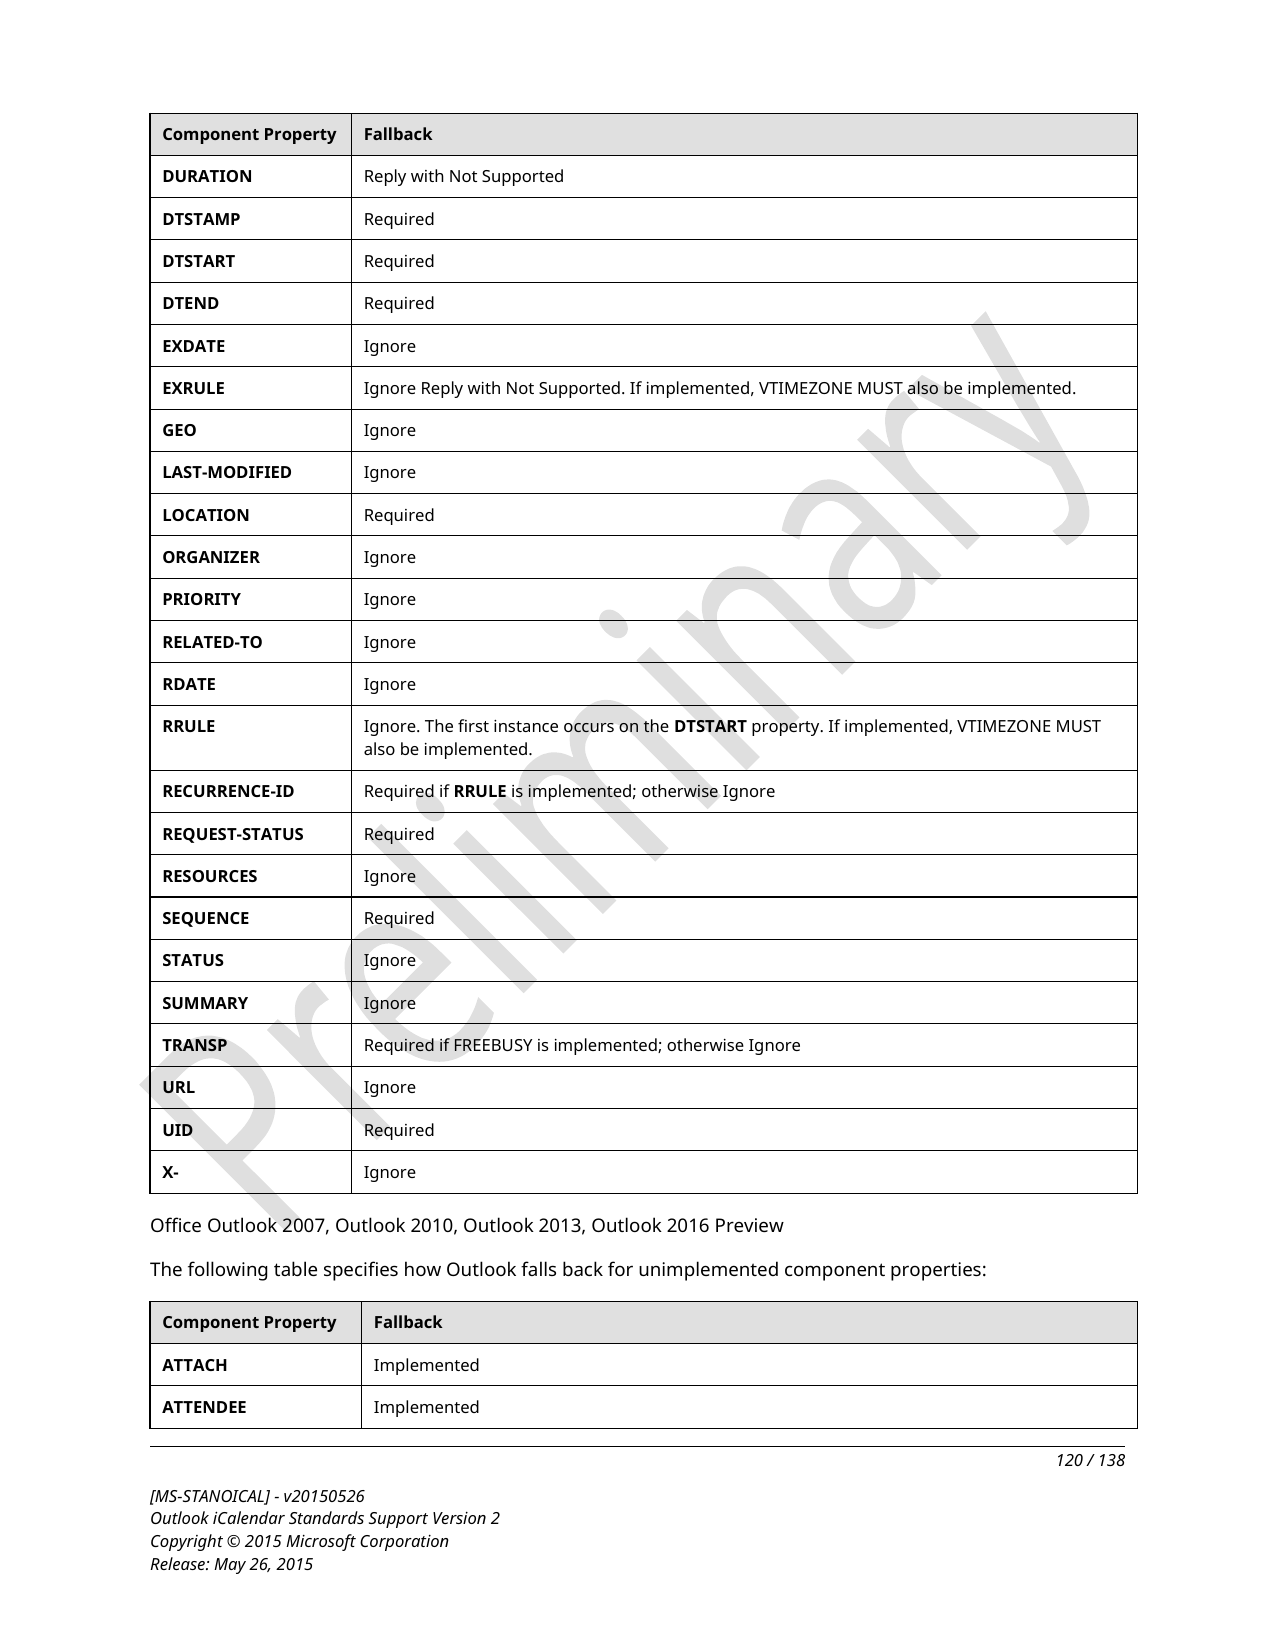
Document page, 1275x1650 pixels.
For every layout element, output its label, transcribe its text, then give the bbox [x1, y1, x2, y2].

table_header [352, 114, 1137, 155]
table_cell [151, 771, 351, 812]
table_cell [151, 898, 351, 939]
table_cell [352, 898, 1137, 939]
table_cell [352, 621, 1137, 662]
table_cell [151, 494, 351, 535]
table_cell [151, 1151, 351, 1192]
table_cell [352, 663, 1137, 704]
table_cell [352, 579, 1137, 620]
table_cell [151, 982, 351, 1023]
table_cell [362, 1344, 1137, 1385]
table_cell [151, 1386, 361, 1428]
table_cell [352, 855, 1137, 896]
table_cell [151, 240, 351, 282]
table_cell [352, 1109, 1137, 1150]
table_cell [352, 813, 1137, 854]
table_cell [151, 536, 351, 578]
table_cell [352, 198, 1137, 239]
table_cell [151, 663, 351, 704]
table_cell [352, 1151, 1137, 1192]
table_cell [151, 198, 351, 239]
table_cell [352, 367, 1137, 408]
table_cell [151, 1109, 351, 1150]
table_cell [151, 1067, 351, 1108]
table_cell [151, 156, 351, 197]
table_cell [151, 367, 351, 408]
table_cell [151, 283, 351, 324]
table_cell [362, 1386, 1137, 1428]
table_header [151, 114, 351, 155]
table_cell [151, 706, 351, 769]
text Office Outlook 2007, Outlook 2010, Outlook 2013, Outlook 2016 Preview [150, 1212, 1125, 1238]
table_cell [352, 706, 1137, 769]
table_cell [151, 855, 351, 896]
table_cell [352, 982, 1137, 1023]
text The following table specifies how Outlook falls back for unimplemented component properties: [150, 1257, 1125, 1282]
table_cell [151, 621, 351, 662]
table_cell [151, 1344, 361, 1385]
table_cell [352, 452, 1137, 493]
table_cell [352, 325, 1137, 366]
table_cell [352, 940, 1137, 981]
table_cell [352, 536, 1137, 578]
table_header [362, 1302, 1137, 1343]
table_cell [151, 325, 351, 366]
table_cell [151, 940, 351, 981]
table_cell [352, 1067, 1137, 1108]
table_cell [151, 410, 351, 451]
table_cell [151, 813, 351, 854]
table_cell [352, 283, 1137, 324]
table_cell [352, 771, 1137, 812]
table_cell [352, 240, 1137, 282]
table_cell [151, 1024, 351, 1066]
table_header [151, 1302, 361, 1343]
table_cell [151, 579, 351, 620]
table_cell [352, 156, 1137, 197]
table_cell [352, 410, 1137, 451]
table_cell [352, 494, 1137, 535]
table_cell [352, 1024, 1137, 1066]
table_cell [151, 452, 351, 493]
